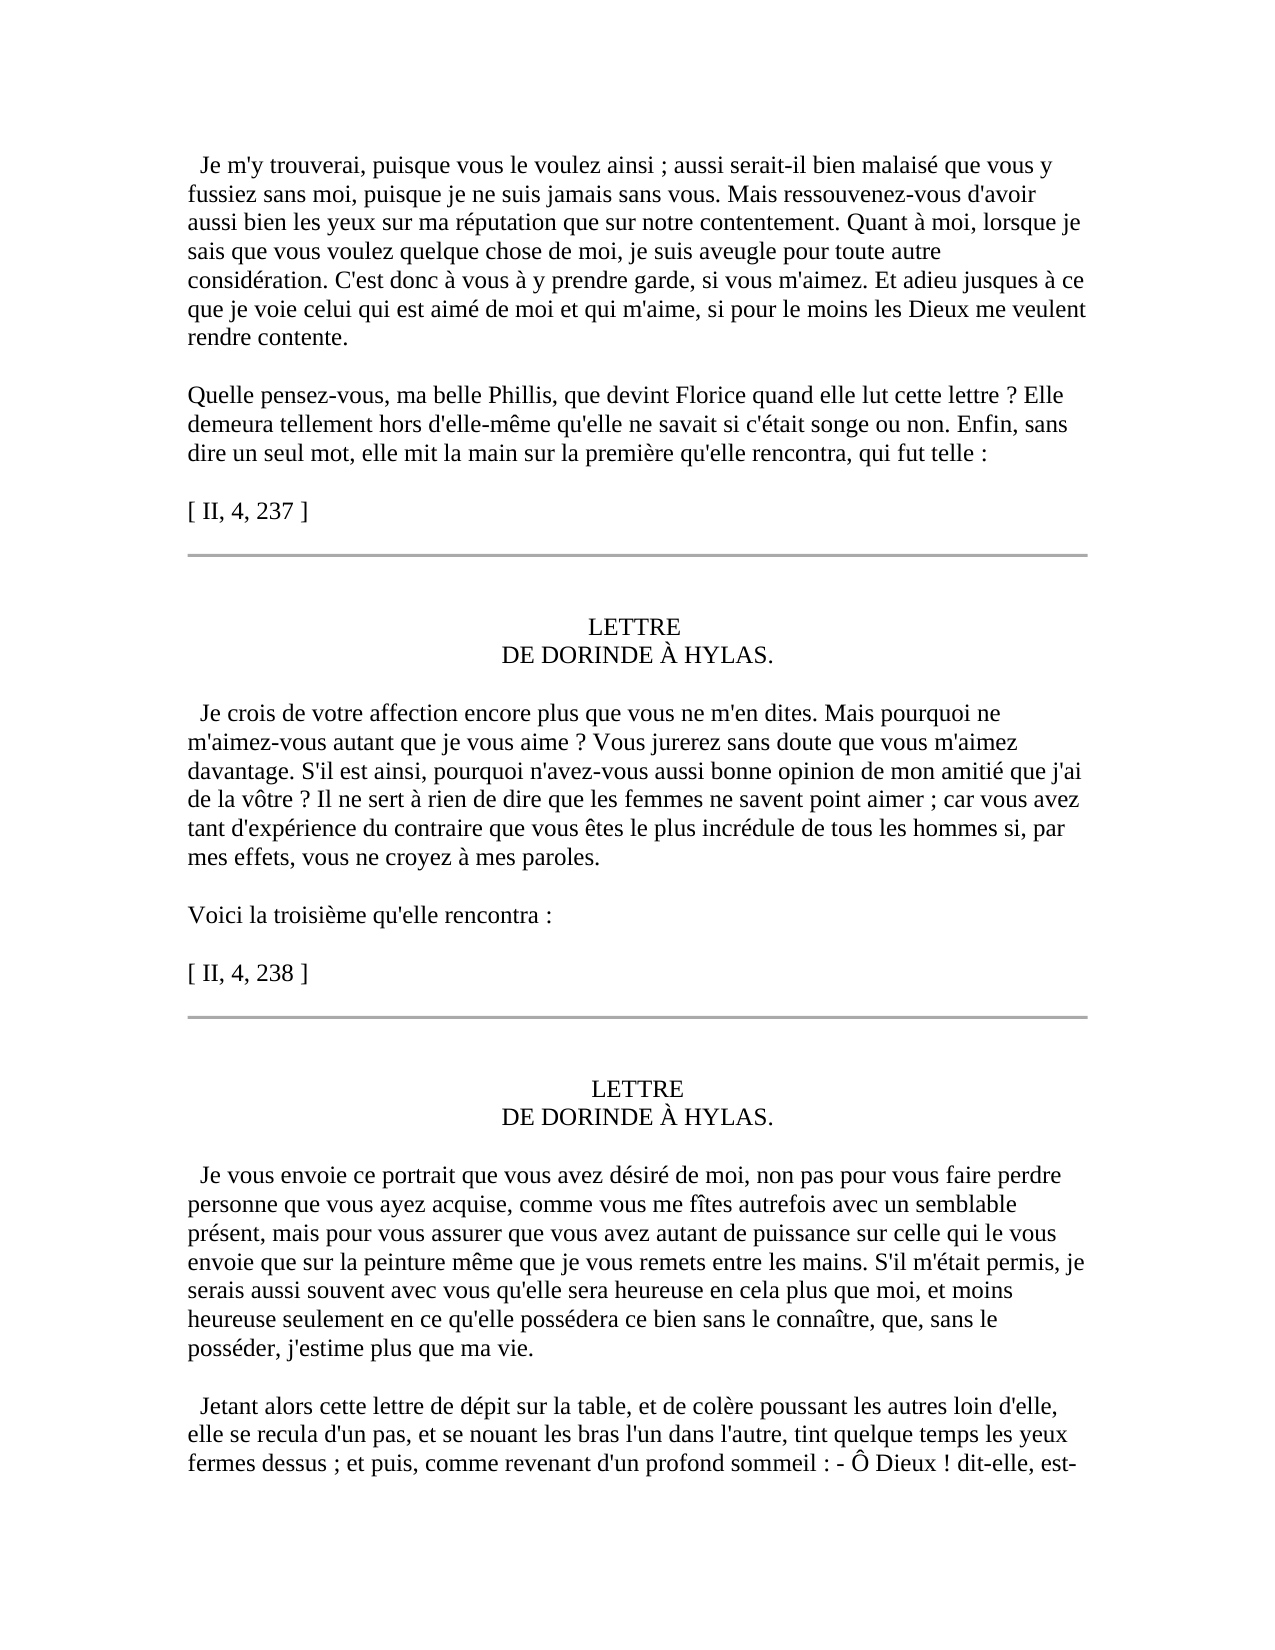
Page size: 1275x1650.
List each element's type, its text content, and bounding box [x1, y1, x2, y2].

text Je m'y trouverai, puisque vous le voulez ainsi ; aussi serait-il bien malaisé que vous y fussiez sans moi, puisque je ne suis jamais sans vous. Mais ressouvenez-vous d'avoir aussi bien les yeux sur ma réputation que sur notre contentement. Quant à moi, lorsque je sais que vous voulez quelque chose de moi, je suis aveugle pour toute autre considération. C'est donc à vous à y prendre garde, si vous m'aimez. Et adieu jusques à ce que je voie celui qui est aimé de moi et qui m'aime, si pour le moins les Dieux me veulent rendre contente. [187, 150, 1087, 351]
text Je vous envoie ce portrait que vous avez désiré de moi, non pas pour vous faire perdre personne que vous ayez acquise, comme vous me fîtes autrefois avec un semblable présent, mais pour vous assurer que vous avez autant de puissance sur celle qui le vous envoie que sur la peinture même que je vous remets entre les mains. S'il m'était permis, je serais aussi souvent avec vous qu'elle sera heureuse en cela plus que moi, et moins heureuse seulement en ce qu'elle possédera ce bien sans le connaître, que, sans le posséder, j'estime plus que ma vie. [187, 1160, 1087, 1362]
text Voici la troisième qu'elle rencontra : [187, 900, 1087, 929]
text [ II, 4, 238 ] [187, 958, 1087, 987]
text Quelle pensez-vous, ma belle Phillis, que devint Florice quand elle lut cette lettre ? Elle demeura tellement hors d'elle-même qu'elle ne savait si c'était songe ou non. Enfin, sans dire un seul mot, elle mit la main sur la première qu'elle rencontra, qui fut telle : [187, 380, 1087, 467]
text Je crois de votre affection encore plus que vous ne m'en dites. Mais pourquoi ne m'aimez-vous autant que je vous aime ? Vous jurerez sans doute que vous m'aimez davantage. S'il est ainsi, pourquoi n'avez-vous aussi bonne opinion de mon amitié que j'ai de la vôtre ? Il ne sert à rien de dire que les femmes ne savent point aimer ; car vous avez tant d'expérience du contraire que vous êtes le plus incrédule de tous les hommes si, par mes effets, vous ne croyez à mes paroles. [187, 698, 1087, 871]
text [187, 1391, 1087, 1477]
text LETTRE DE DORINDE À HYLAS. [187, 612, 1087, 669]
text [ II, 4, 237 ] [187, 496, 1087, 524]
text LETTRE DE DORINDE À HYLAS. [187, 1074, 1087, 1131]
